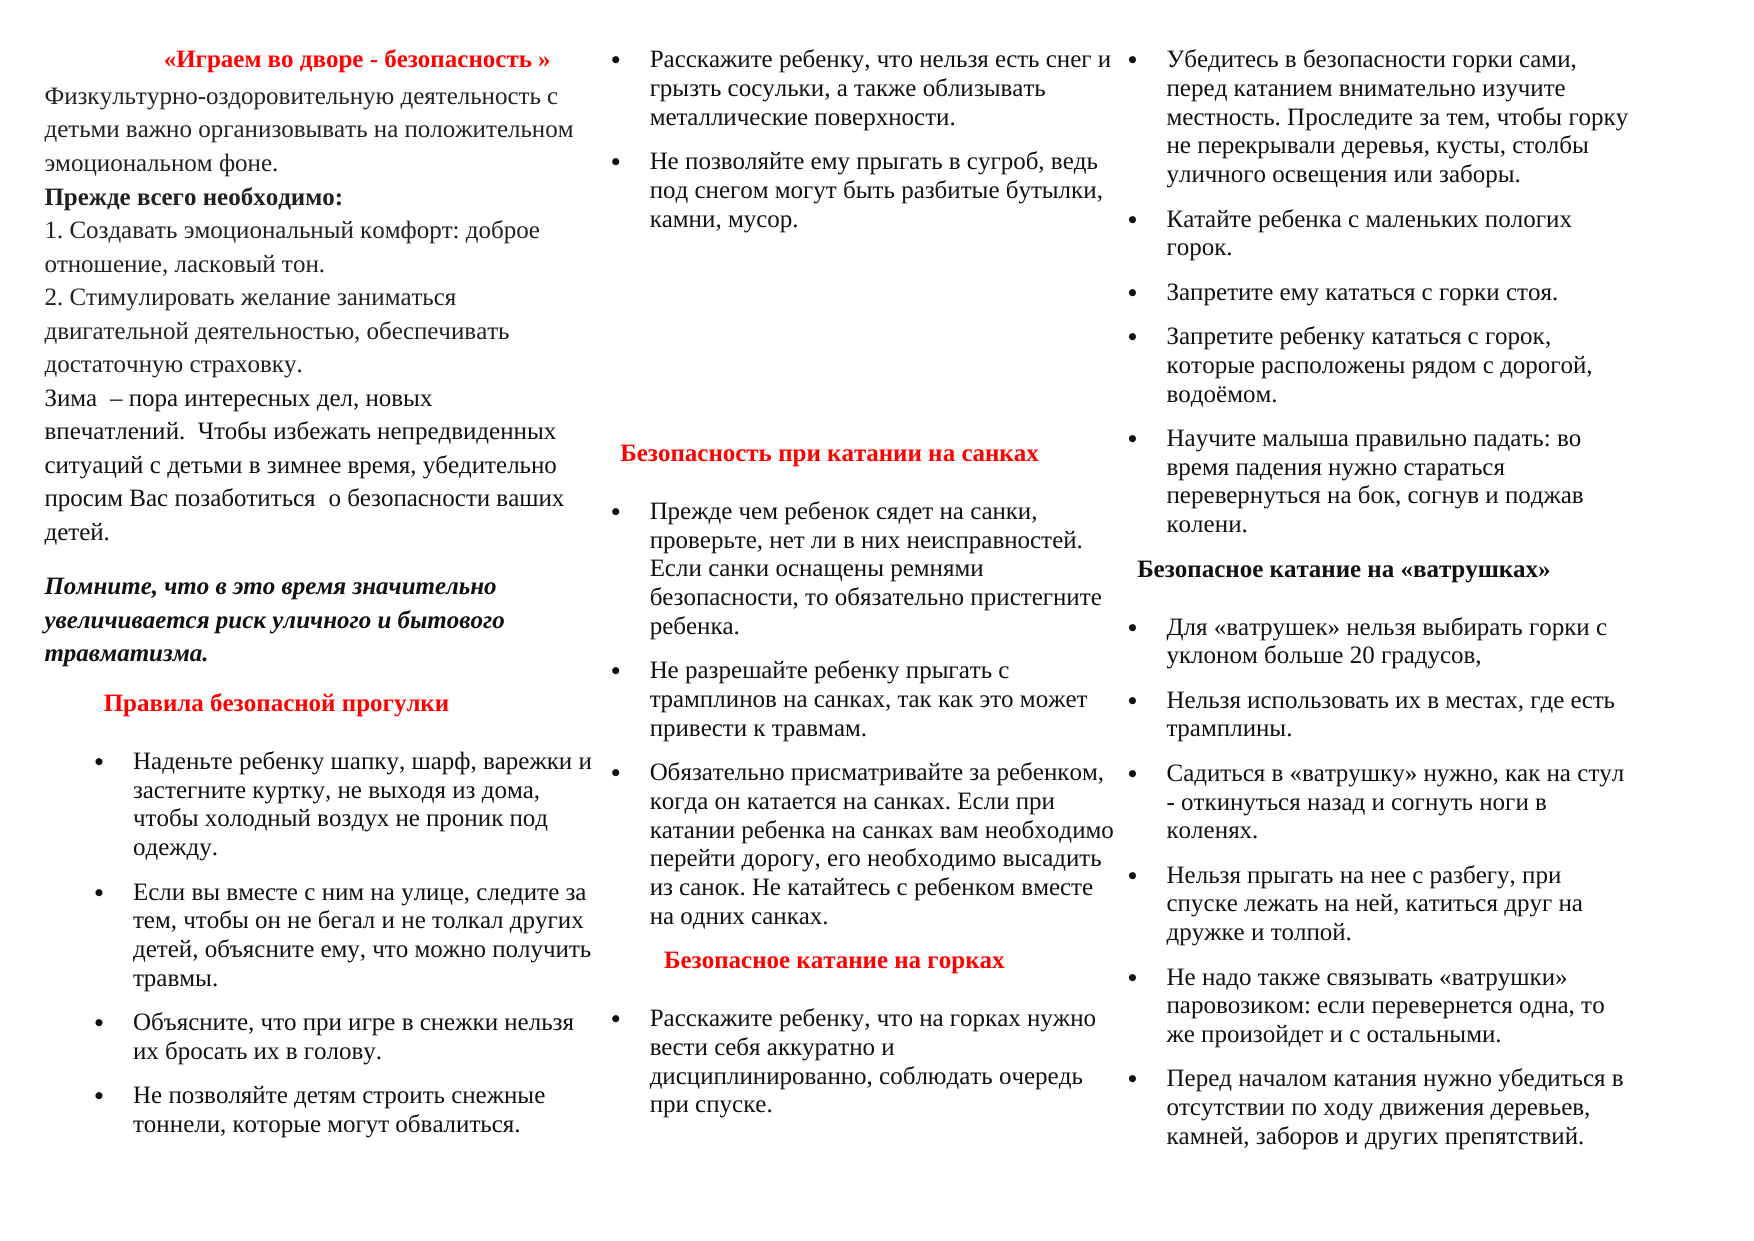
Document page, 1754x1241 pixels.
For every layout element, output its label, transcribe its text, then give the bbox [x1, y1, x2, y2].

list Не позволяйте ему прыгать в сугроб, ведь под снегом могут быть разбитые бутылки, камни, мусор. [612, 146, 1119, 232]
list Объясните, что при игре в снежки нельзя их бросать их в голову. [95, 1007, 602, 1065]
list Обязательно присматривайте за ребенком, когда он катается на санках. Если при катании ребенка на санках вам необходимо перейти дорогу, его необходимо высадить из санок. Не катайтесь с ребенком вместе на одних санках. [612, 757, 1119, 930]
list Убедитесь в безопасности горки сами, перед катанием внимательно изучите местность. Проследите за тем, чтобы горку не перекрывали деревья, кусты, столбы уличного освещения или заборы. [1129, 44, 1636, 188]
text «Играем во дворе - безопасность » [103, 44, 602, 73]
list Не разрешайте ребенку прыгать с трамплинов на санках, так как это может привести к травмам. [612, 655, 1119, 742]
text Безопасность при катании на санках [620, 438, 1119, 467]
list Расскажите ребенку, что на горках нужно вести себя аккуратно и дисциплинированно, соблюдать очередь при спуске. [612, 1003, 1119, 1118]
text Физкультурно-оздоровительную деятельность с детьми важно организовывать на положительном эмоциональном фоне. Прежде всего необходимо: 1. Создавать эмоциональный комфорт: доброе отношение, ласковый тон. 2. Стимулировать желание заниматься двигательной деятельностью, обеспечивать достаточную страховку. Зима – пора интересных дел, новых впечатлений. Чтобы избежать непредвиденных ситуаций с детьми в зимнее время, убедительно просим Вас позаботиться о безопасности ваших детей. [44, 76, 602, 546]
text Безопасное катание на «ватрушках» [1137, 554, 1636, 582]
list Для «ватрушек» нельзя выбирать горки с уклоном больше 20 градусов, [1129, 612, 1636, 669]
list Расскажите ребенку, что нельзя есть снег и грызть сосульки, а также облизывать металлические поверхности. [612, 44, 1119, 131]
list Нельзя прыгать на нее с разбегу, при спуске лежать на ней, катиться друг на дружке и толпой. [1129, 860, 1636, 946]
list Не позволяйте детям строить снежные тоннели, которые могут обвалиться. [95, 1080, 602, 1138]
text Правила безопасной прогулки [103, 688, 602, 717]
list Перед началом катания нужно убедиться в отсутствии по ходу движения деревьев, камней, заборов и других препятствий. [1129, 1063, 1636, 1150]
list Научите малыша правильно падать: во время падения нужно стараться перевернуться на бок, согнув и поджав колени. [1129, 423, 1636, 538]
list Нельзя использовать их в местах, где есть трамплины. [1129, 685, 1636, 742]
text Помните, что в это время значительно увеличивается риск уличного и бытового травматизма. [44, 567, 602, 667]
list Наденьте ребенку шапку, шарф, варежки и застегните куртку, не выходя из дома, чтобы холодный воздух не проник под одежду. [95, 746, 602, 861]
text Безопасное катание на горках [620, 945, 1119, 974]
list Если вы вместе с ним на улице, следите за тем, чтобы он не бегал и не толкал других детей, объясните ему, что можно получить травмы. [95, 877, 602, 992]
list Запретите ребенку кататься с горок, которые расположены рядом с дорогой, водоёмом. [1129, 321, 1636, 407]
list Запретите ему кататься с горки стоя. [1129, 277, 1636, 306]
list Прежде чем ребенок сядет на санки, проверьте, нет ли в них неисправностей. Если санки оснащены ремнями безопасности, то обязательно пристегните ребенка. [612, 496, 1119, 640]
list Катайте ребенка с маленьких пологих горок. [1129, 204, 1636, 261]
list Садиться в «ватрушку» нужно, как на стул - откинуться назад и согнуть ноги в коленях. [1129, 758, 1636, 844]
list Не надо также связывать «ватрушки» паровозиком: если перевернется одна, то же произойдет и с остальными. [1129, 962, 1636, 1048]
